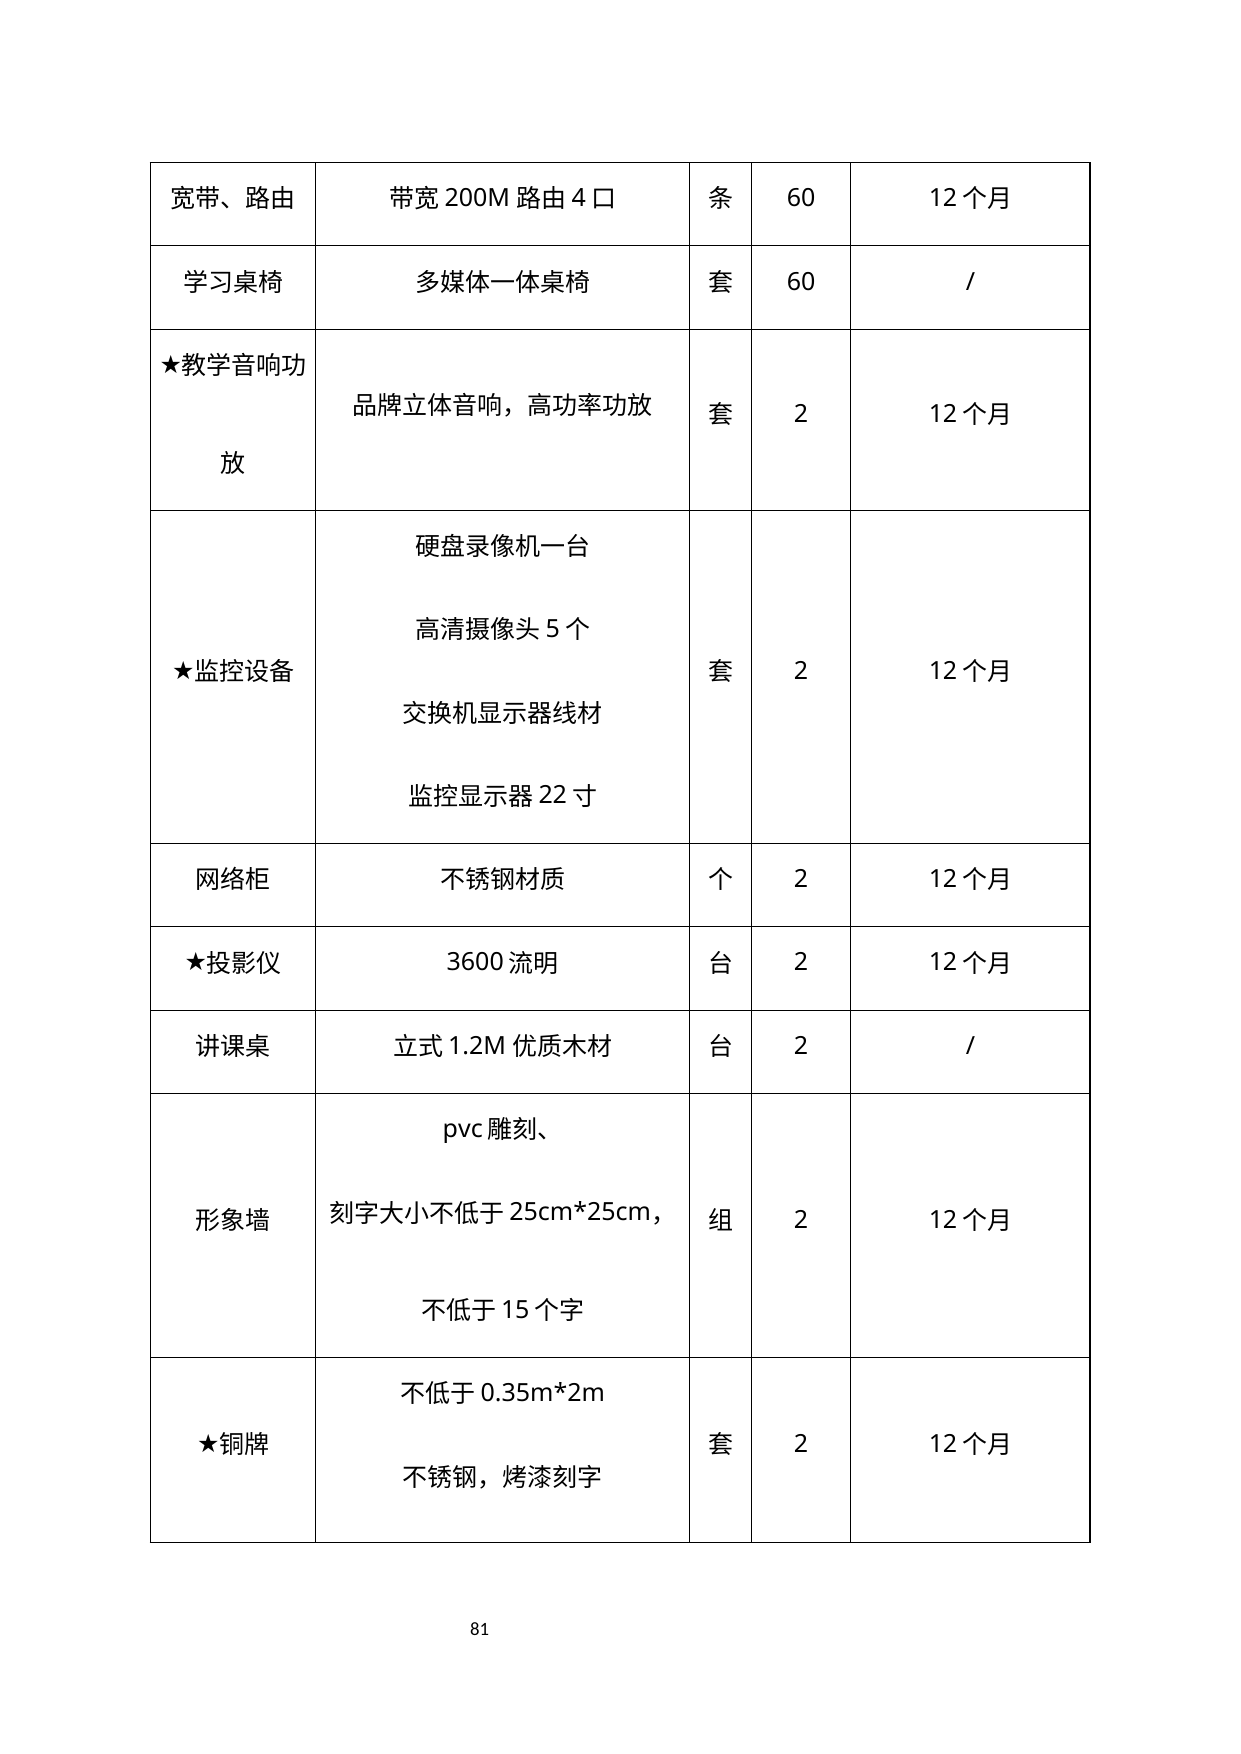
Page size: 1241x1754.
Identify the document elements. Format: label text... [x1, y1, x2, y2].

table_cell 立式1.2M 优质木材 [316, 1011, 689, 1093]
table_cell 硬盘录像机一台 高清摄像头5个 交换机显示器线材 监控显示器22寸 [316, 511, 689, 843]
table_cell 学习桌椅 [151, 246, 315, 329]
table_cell ★教学音响功放 [151, 330, 315, 510]
table_cell 不低于0.35m*2m 不锈钢，烤漆刻字 [316, 1358, 689, 1542]
table_cell 2 [752, 1011, 850, 1093]
table_cell 套 [690, 330, 751, 510]
table_cell 60 [752, 163, 850, 245]
table_cell 2 [752, 1358, 850, 1542]
table_cell 品牌立体音响，高功率功放 [316, 330, 689, 510]
table_cell 2 [752, 511, 850, 843]
table_cell 多媒体一体桌椅 [316, 246, 689, 329]
table_cell 套 [690, 1358, 751, 1542]
table_cell 12个月 [851, 927, 1089, 1009]
table_cell 2 [752, 1094, 850, 1357]
table_cell 12个月 [851, 1358, 1089, 1542]
table_cell / [851, 246, 1089, 329]
table_cell 2 [752, 844, 850, 926]
table_cell 带宽200M 路由4口 [316, 163, 689, 245]
table_cell 台 [690, 927, 751, 1009]
table_cell 讲课桌 [151, 1011, 315, 1093]
table_cell 套 [690, 246, 751, 329]
table_cell 12个月 [851, 330, 1089, 510]
table_cell 台 [690, 1011, 751, 1093]
table_cell 12个月 [851, 163, 1089, 245]
table_cell 60 [752, 246, 850, 329]
table_cell 套 [690, 511, 751, 843]
table_cell 组 [690, 1094, 751, 1357]
table_cell 个 [690, 844, 751, 926]
table_cell 形象墙 [151, 1094, 315, 1357]
table_cell 12个月 [851, 511, 1089, 843]
table_cell 网络柜 [151, 844, 315, 926]
table_cell 条 [690, 163, 751, 245]
table_cell ★监控设备 [151, 511, 315, 843]
table_cell 2 [752, 927, 850, 1009]
table_cell 3600流明 [316, 927, 689, 1009]
table_cell 12个月 [851, 844, 1089, 926]
table_cell 不锈钢材质 [316, 844, 689, 926]
table_cell ★铜牌 [151, 1358, 315, 1542]
table_cell 2 [752, 330, 850, 510]
table_cell / [851, 1011, 1089, 1093]
table_cell ★投影仪 [151, 927, 315, 1009]
table_cell 宽带、路由 [151, 163, 315, 245]
table_cell pvc雕刻、 刻字大小不低于25cm*25cm，不低于15个字 [316, 1094, 689, 1357]
table_cell 12个月 [851, 1094, 1089, 1357]
